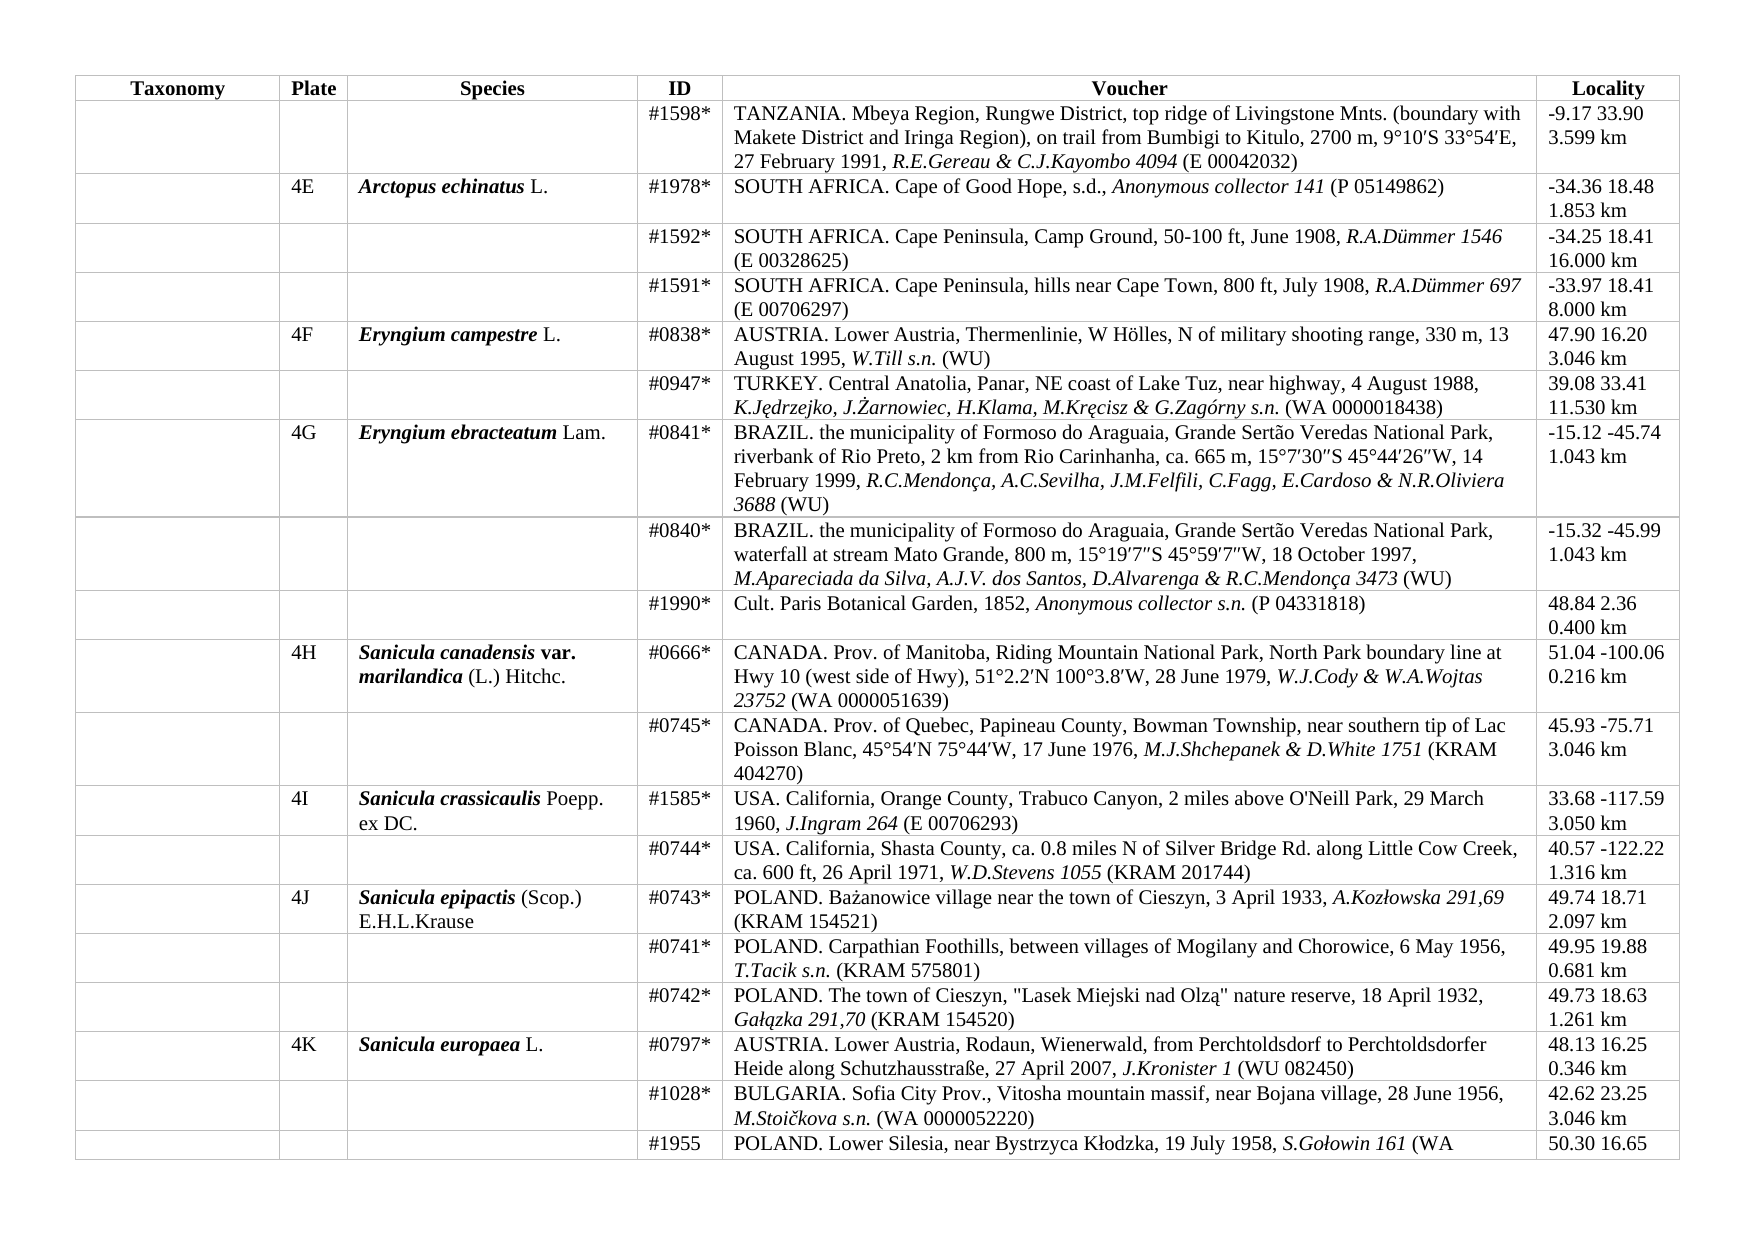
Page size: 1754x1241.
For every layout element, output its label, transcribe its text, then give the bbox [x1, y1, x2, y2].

table_cell [280, 101, 347, 173]
table_cell Sanicula canadensis var. marilandica (L.) Hitchc. [348, 640, 637, 712]
table_cell [280, 591, 347, 639]
table_cell #1955 [638, 1131, 722, 1159]
table_cell 50.30 16.65 4.964 km [1537, 1131, 1679, 1159]
table_cell 4H [280, 640, 347, 712]
table_cell [348, 518, 637, 590]
table_cell [280, 934, 347, 982]
table_cell Cult. Paris Botanical Garden, 1852, Anonymous collector s.n. (P 04331818) [723, 591, 1536, 639]
table_cell #0666* [638, 640, 722, 712]
table_cell BRAZIL. the municipality of Formoso do Araguaia, Grande Sertão Veredas National Park, riverbank of Rio Preto, 2 km from Rio Carinhanha, ca. 665 m, 15°7′30″S 45°44′26″W, 14 February 1999, R.C.Mendonça, A.C.Sevilha, J.M.Felfili, C.Fagg, E.Cardoso & N.R.Oliviera 3688 (WU) [723, 420, 1536, 516]
table_cell [76, 934, 279, 982]
table_cell #0742* [638, 983, 722, 1031]
table_cell 4F [280, 322, 347, 370]
table_cell USA. California, Orange County, Trabuco Canyon, 2 miles above O'Neill Park, 29 March 1960, J.Ingram 264 (E 00706293) [723, 786, 1536, 834]
table_header Locality [1537, 76, 1679, 100]
table_cell USA. California, Shasta County, ca. 0.8 miles N of Silver Bridge Rd. along Little Cow Creek, ca. 600 ft, 26 April 1971, W.D.Stevens 1055 (KRAM 201744) [723, 836, 1536, 884]
table_cell -15.32 -45.99 1.043 km [1537, 518, 1679, 590]
table_cell POLAND. The town of Cieszyn, "Lasek Miejski nad Olzą" nature reserve, 18 April 1932, Gałązka 291,70 (KRAM 154520) [723, 983, 1536, 1031]
table_cell #1591* [638, 273, 722, 321]
table_cell -15.12 -45.74 1.043 km [1537, 420, 1679, 516]
table_cell 49.74 18.71 2.097 km [1537, 885, 1679, 933]
table_cell 47.90 16.20 3.046 km [1537, 322, 1679, 370]
table_cell #0744* [638, 836, 722, 884]
table_cell [76, 101, 279, 173]
table_header Voucher [723, 76, 1536, 100]
table_cell [280, 983, 347, 1031]
table_cell [76, 1032, 279, 1080]
table_cell Eryngium ebracteatum Lam. [348, 420, 637, 516]
table_cell [76, 322, 279, 370]
table_cell POLAND. Carpathian Foothills, between villages of Mogilany and Chorowice, 6 May 1956, T.Tacik s.n. (KRAM 575801) [723, 934, 1536, 982]
table_cell 49.95 19.88 0.681 km [1537, 934, 1679, 982]
table_cell #1585* [638, 786, 722, 834]
table_cell [76, 224, 279, 272]
table_cell 4J [280, 885, 347, 933]
table_cell #1028* [638, 1081, 722, 1129]
table_cell BULGARIA. Sofia City Prov., Vitosha mountain massif, near Bojana village, 28 June 1956, M.Stoičkova s.n. (WA 0000052220) [723, 1081, 1536, 1129]
table_cell [76, 836, 279, 884]
table_cell 4K [280, 1032, 347, 1080]
table_cell [348, 1081, 637, 1129]
table_cell TANZANIA. Mbeya Region, Rungwe District, top ridge of Livingstone Mnts. (boundary with Makete District and Iringa Region), on trail from Bumbigi to Kitulo, 2700 m, 9°10′S 33°54′E, 27 February 1991, R.E.Gereau & C.J.Kayombo 4094 (E 00042032) [723, 101, 1536, 173]
table_cell POLAND. Bażanowice village near the town of Cieszyn, 3 April 1933, A.Kozłowska 291,69 (KRAM 154521) [723, 885, 1536, 933]
table_cell 39.08 33.41 11.530 km [1537, 371, 1679, 419]
table_cell [348, 983, 637, 1031]
table_cell 4I [280, 786, 347, 834]
table_cell 48.13 16.25 0.346 km [1537, 1032, 1679, 1080]
table_cell [280, 713, 347, 785]
table_cell AUSTRIA. Lower Austria, Rodaun, Wienerwald, from Perchtoldsdorf to Perchtoldsdorfer Heide along Schutzhausstraße, 27 April 2007, J.Kronister 1 (WU 082450) [723, 1032, 1536, 1080]
table_cell 40.57 -122.22 1.316 km [1537, 836, 1679, 884]
table_cell 4G [280, 420, 347, 516]
table_cell [76, 518, 279, 590]
table_cell [76, 786, 279, 834]
table_cell 42.62 23.25 3.046 km [1537, 1081, 1679, 1129]
table_cell BRAZIL. the municipality of Formoso do Araguaia, Grande Sertão Veredas National Park, waterfall at stream Mato Grande, 800 m, 15°19′7″S 45°59′7″W, 18 October 1997, M.Apareciada da Silva, A.J.V. dos Santos, D.Alvarenga & R.C.Mendonça 3473 (WU) [723, 518, 1536, 590]
table_cell [280, 273, 347, 321]
table_cell [280, 1081, 347, 1129]
table_cell [348, 713, 637, 785]
table_cell [348, 1131, 637, 1159]
table_cell #0947* [638, 371, 722, 419]
table_cell -34.36 18.48 1.853 km [1537, 174, 1679, 222]
table_cell #0838* [638, 322, 722, 370]
table_cell [76, 371, 279, 419]
table_cell [280, 371, 347, 419]
table_cell 49.73 18.63 1.261 km [1537, 983, 1679, 1031]
table_cell -9.17 33.90 3.599 km [1537, 101, 1679, 173]
table_cell [348, 591, 637, 639]
table_cell #0841* [638, 420, 722, 516]
table_header Taxonomy [76, 76, 279, 100]
table_cell #1990* [638, 591, 722, 639]
table_cell CANADA. Prov. of Manitoba, Riding Mountain National Park, North Park boundary line at Hwy 10 (west side of Hwy), 51°2.2′N 100°3.8′W, 28 June 1979, W.J.Cody & W.A.Wojtas 23752 (WA 0000051639) [723, 640, 1536, 712]
table_cell 51.04 -100.06 0.216 km [1537, 640, 1679, 712]
table_cell Sanicula europaea L. [348, 1032, 637, 1080]
table_cell Eryngium campestre L. [348, 322, 637, 370]
table_cell #0797* [638, 1032, 722, 1080]
table_cell #1592* [638, 224, 722, 272]
table_cell #0840* [638, 518, 722, 590]
table_cell [348, 101, 637, 173]
table_cell #0743* [638, 885, 722, 933]
table_cell Arctopus echinatus L. [348, 174, 637, 222]
table_cell [76, 420, 279, 516]
table_cell [76, 713, 279, 785]
table_header ID [638, 76, 722, 100]
table_cell #1978* [638, 174, 722, 222]
table_cell 33.68 -117.59 3.050 km [1537, 786, 1679, 834]
table_cell [76, 174, 279, 222]
table_cell [280, 224, 347, 272]
table_cell 45.93 -75.71 3.046 km [1537, 713, 1679, 785]
table_cell 4E [280, 174, 347, 222]
table_cell #1598* [638, 101, 722, 173]
table_cell AUSTRIA. Lower Austria, Thermenlinie, W Hölles, N of military shooting range, 330 m, 13 August 1995, W.Till s.n. (WU) [723, 322, 1536, 370]
table_cell #0741* [638, 934, 722, 982]
table_cell [280, 836, 347, 884]
table_cell [76, 1081, 279, 1129]
table_cell [280, 518, 347, 590]
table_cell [723, 1131, 1536, 1159]
table_cell 48.84 2.36 0.400 km [1537, 591, 1679, 639]
table_cell -33.97 18.41 8.000 km [1537, 273, 1679, 321]
table_cell -34.25 18.41 16.000 km [1537, 224, 1679, 272]
table_cell [76, 273, 279, 321]
table_cell [76, 591, 279, 639]
table_cell [76, 885, 279, 933]
table_cell SOUTH AFRICA. Cape Peninsula, Camp Ground, 50-100 ft, June 1908, R.A.Dümmer 1546 (E 00328625) [723, 224, 1536, 272]
table_cell [348, 273, 637, 321]
table_cell [348, 224, 637, 272]
table_header Plate [280, 76, 347, 100]
table_cell Sanicula epipactis (Scop.) E.H.L.Krause [348, 885, 637, 933]
table_cell [280, 1131, 347, 1159]
table_cell [76, 1131, 279, 1159]
table_cell SOUTH AFRICA. Cape of Good Hope, s.d., Anonymous collector 141 (P 05149862) [723, 174, 1536, 222]
table_cell [76, 983, 279, 1031]
table_cell [348, 934, 637, 982]
table_cell TURKEY. Central Anatolia, Panar, NE coast of Lake Tuz, near highway, 4 August 1988, K.Jędrzejko, J.Żarnowiec, H.Klama, M.Kręcisz & G.Zagórny s.n. (WA 0000018438) [723, 371, 1536, 419]
table_cell [348, 371, 637, 419]
table_cell #0745* [638, 713, 722, 785]
table_cell CANADA. Prov. of Quebec, Papineau County, Bowman Township, near southern tip of Lac Poisson Blanc, 45°54′N 75°44′W, 17 June 1976, M.J.Shchepanek & D.White 1751 (KRAM 404270) [723, 713, 1536, 785]
table_cell [348, 836, 637, 884]
table_header Species [348, 76, 637, 100]
table_cell SOUTH AFRICA. Cape Peninsula, hills near Cape Town, 800 ft, July 1908, R.A.Dümmer 697 (E 00706297) [723, 273, 1536, 321]
table_cell [76, 640, 279, 712]
table_cell Sanicula crassicaulis Poepp. ex DC. [348, 786, 637, 834]
